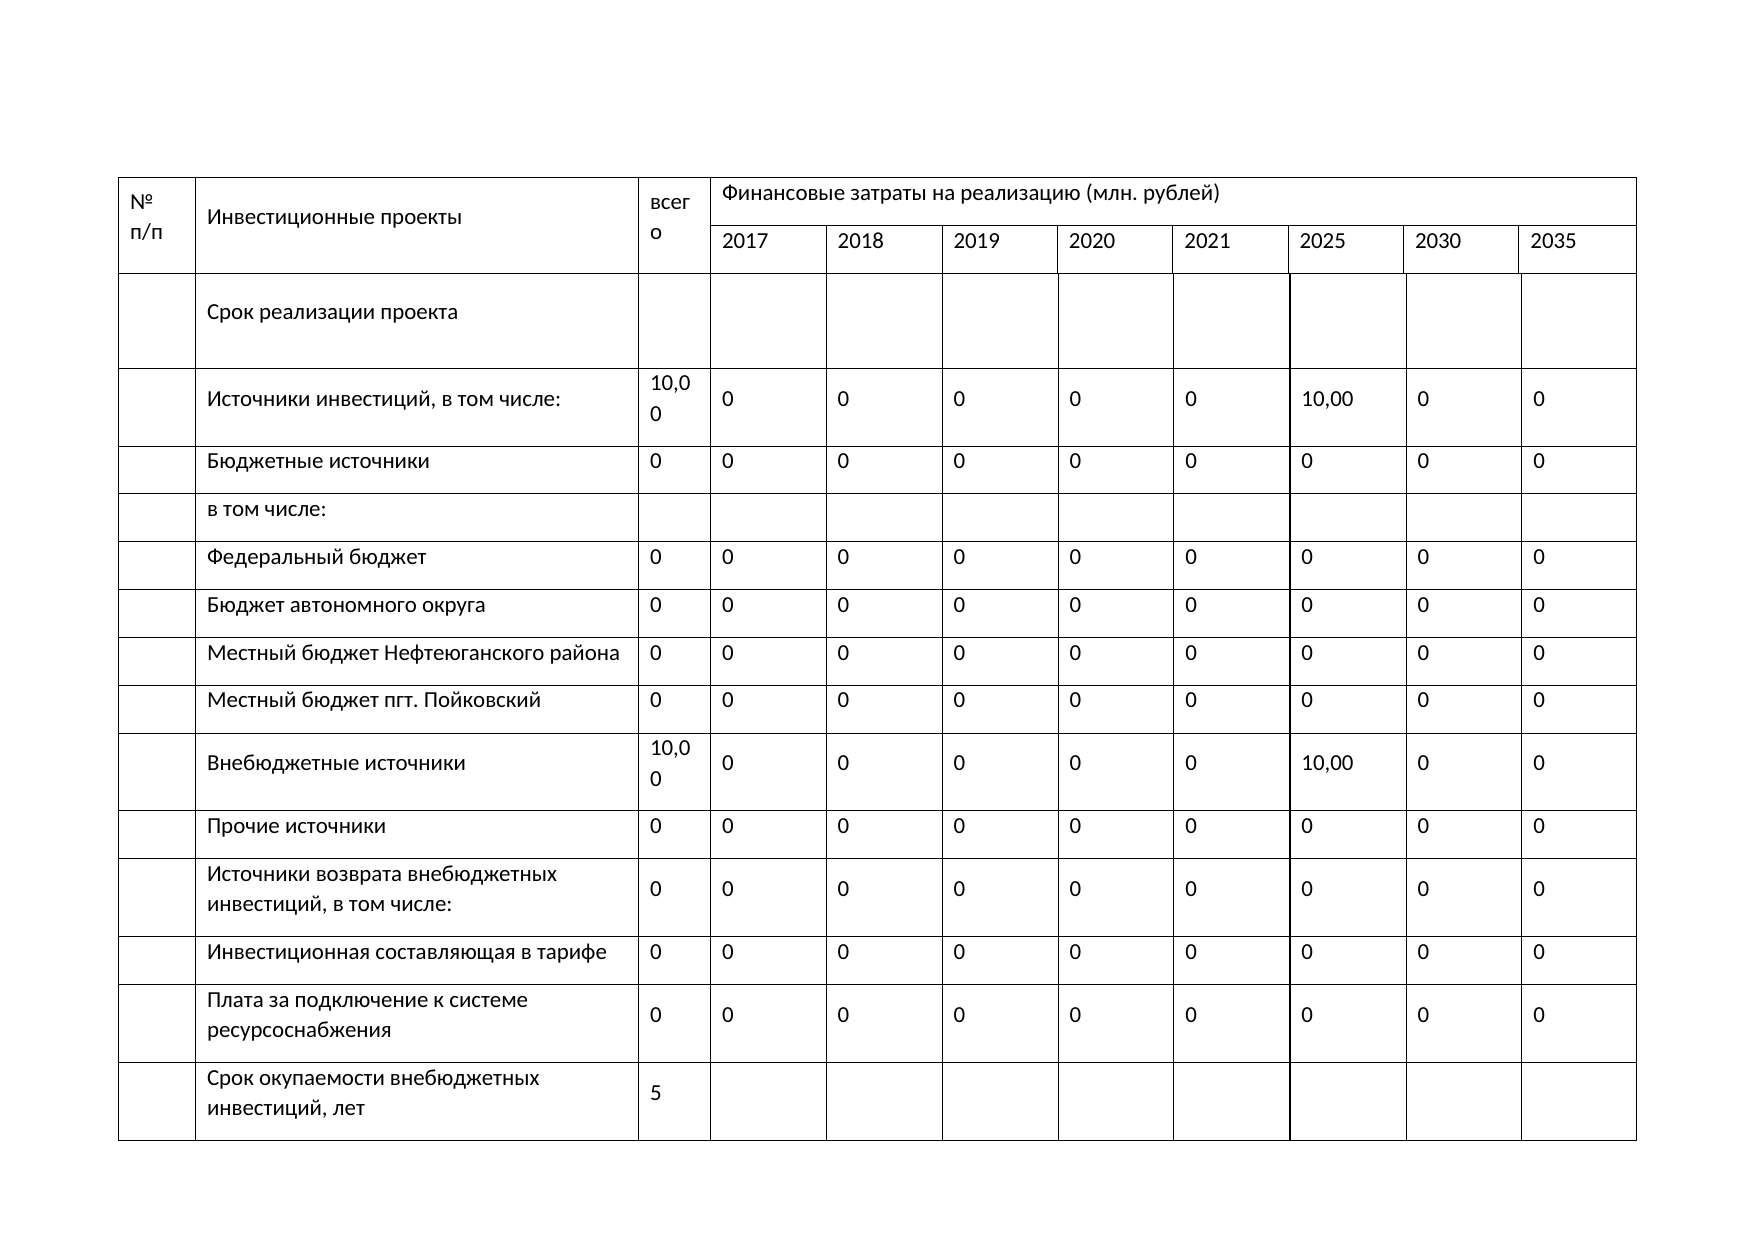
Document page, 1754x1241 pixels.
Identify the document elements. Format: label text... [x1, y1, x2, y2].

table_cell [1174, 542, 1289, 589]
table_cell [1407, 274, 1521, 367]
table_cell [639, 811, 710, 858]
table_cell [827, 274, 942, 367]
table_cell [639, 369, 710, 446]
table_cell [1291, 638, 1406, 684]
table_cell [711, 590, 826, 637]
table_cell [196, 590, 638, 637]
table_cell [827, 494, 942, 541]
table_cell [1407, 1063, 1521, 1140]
table_cell 2019 [943, 226, 1057, 273]
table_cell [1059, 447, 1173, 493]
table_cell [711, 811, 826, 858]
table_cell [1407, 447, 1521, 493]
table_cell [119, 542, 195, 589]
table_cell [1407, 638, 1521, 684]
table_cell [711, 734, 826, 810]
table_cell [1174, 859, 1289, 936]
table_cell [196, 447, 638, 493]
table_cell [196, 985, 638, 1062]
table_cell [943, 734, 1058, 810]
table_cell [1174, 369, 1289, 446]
table_header всего [639, 178, 710, 273]
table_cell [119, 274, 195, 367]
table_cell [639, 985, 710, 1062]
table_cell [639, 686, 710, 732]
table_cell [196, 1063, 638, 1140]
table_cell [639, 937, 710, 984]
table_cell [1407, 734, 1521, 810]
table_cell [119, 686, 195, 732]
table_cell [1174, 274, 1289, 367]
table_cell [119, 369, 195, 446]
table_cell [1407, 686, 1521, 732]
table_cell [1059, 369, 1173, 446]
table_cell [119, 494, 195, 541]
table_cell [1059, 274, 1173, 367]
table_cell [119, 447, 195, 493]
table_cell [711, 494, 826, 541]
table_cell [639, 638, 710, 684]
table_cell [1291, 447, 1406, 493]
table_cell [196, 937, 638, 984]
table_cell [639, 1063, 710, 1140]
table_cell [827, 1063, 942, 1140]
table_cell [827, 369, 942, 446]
table_cell 2035 [1519, 226, 1636, 273]
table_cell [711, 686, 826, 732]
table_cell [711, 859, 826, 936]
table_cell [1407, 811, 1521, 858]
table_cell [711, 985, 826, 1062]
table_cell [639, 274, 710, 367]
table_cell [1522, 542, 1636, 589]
table_cell 2018 [827, 226, 942, 273]
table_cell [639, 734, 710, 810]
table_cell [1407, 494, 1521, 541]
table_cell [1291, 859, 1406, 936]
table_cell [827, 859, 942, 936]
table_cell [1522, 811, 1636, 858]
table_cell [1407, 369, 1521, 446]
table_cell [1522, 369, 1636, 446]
table_cell 2017 [711, 226, 826, 273]
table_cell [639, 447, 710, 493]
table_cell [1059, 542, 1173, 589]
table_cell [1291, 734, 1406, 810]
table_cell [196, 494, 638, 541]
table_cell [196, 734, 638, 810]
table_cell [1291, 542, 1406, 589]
table_cell 2020 [1058, 226, 1172, 273]
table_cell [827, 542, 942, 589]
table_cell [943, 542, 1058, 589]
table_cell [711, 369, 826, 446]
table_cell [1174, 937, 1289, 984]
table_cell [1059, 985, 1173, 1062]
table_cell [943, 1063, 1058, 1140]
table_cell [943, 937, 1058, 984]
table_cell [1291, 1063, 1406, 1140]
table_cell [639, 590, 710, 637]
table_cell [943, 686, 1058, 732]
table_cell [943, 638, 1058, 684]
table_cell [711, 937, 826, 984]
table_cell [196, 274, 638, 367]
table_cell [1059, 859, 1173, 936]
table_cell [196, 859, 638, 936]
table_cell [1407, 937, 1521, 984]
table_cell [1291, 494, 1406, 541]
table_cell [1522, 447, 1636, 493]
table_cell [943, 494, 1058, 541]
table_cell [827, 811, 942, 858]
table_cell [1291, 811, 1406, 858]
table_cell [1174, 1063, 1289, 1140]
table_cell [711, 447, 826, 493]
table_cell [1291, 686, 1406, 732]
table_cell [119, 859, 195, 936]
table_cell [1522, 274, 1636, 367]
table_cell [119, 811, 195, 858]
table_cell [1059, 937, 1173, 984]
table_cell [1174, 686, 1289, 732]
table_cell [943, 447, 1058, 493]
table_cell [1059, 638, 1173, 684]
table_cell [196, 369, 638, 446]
table_header Финансовые затраты на реализацию (млн. рублей) [711, 178, 1636, 225]
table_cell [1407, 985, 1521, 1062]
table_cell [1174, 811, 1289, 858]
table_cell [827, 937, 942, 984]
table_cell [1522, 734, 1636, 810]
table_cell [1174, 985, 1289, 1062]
table_header № п/п [119, 178, 195, 273]
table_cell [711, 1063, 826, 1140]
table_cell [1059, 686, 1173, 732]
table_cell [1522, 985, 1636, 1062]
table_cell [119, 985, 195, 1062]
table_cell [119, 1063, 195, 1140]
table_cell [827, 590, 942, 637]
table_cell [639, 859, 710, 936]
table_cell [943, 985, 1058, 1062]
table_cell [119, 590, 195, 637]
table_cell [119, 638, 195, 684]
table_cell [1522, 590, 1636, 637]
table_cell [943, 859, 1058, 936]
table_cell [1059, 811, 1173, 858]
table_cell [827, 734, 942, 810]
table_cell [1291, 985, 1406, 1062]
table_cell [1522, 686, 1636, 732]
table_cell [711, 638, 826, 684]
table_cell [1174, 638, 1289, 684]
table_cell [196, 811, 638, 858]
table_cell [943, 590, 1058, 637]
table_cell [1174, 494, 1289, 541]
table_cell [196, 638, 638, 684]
table_cell 2030 [1404, 226, 1518, 273]
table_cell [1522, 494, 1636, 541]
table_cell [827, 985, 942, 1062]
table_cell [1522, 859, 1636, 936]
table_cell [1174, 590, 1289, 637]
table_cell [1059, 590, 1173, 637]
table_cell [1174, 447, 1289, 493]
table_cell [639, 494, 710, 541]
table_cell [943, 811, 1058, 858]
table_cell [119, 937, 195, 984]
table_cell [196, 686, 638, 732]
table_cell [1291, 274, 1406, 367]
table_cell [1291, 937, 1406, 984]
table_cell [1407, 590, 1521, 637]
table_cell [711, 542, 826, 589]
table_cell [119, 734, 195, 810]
table_header Инвестиционные проекты [196, 178, 638, 273]
table_cell 2025 [1289, 226, 1403, 273]
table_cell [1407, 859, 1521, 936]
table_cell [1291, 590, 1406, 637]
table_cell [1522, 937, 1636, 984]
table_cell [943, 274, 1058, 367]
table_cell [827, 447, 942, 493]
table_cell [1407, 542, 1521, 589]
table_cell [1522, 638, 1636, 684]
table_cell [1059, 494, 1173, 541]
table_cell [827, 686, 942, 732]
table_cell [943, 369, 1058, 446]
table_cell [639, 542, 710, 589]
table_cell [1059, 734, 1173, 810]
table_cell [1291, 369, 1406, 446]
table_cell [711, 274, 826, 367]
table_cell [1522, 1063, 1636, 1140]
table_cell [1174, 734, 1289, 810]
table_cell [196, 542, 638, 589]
table_cell 2021 [1173, 226, 1288, 273]
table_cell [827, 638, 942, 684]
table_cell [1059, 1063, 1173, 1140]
